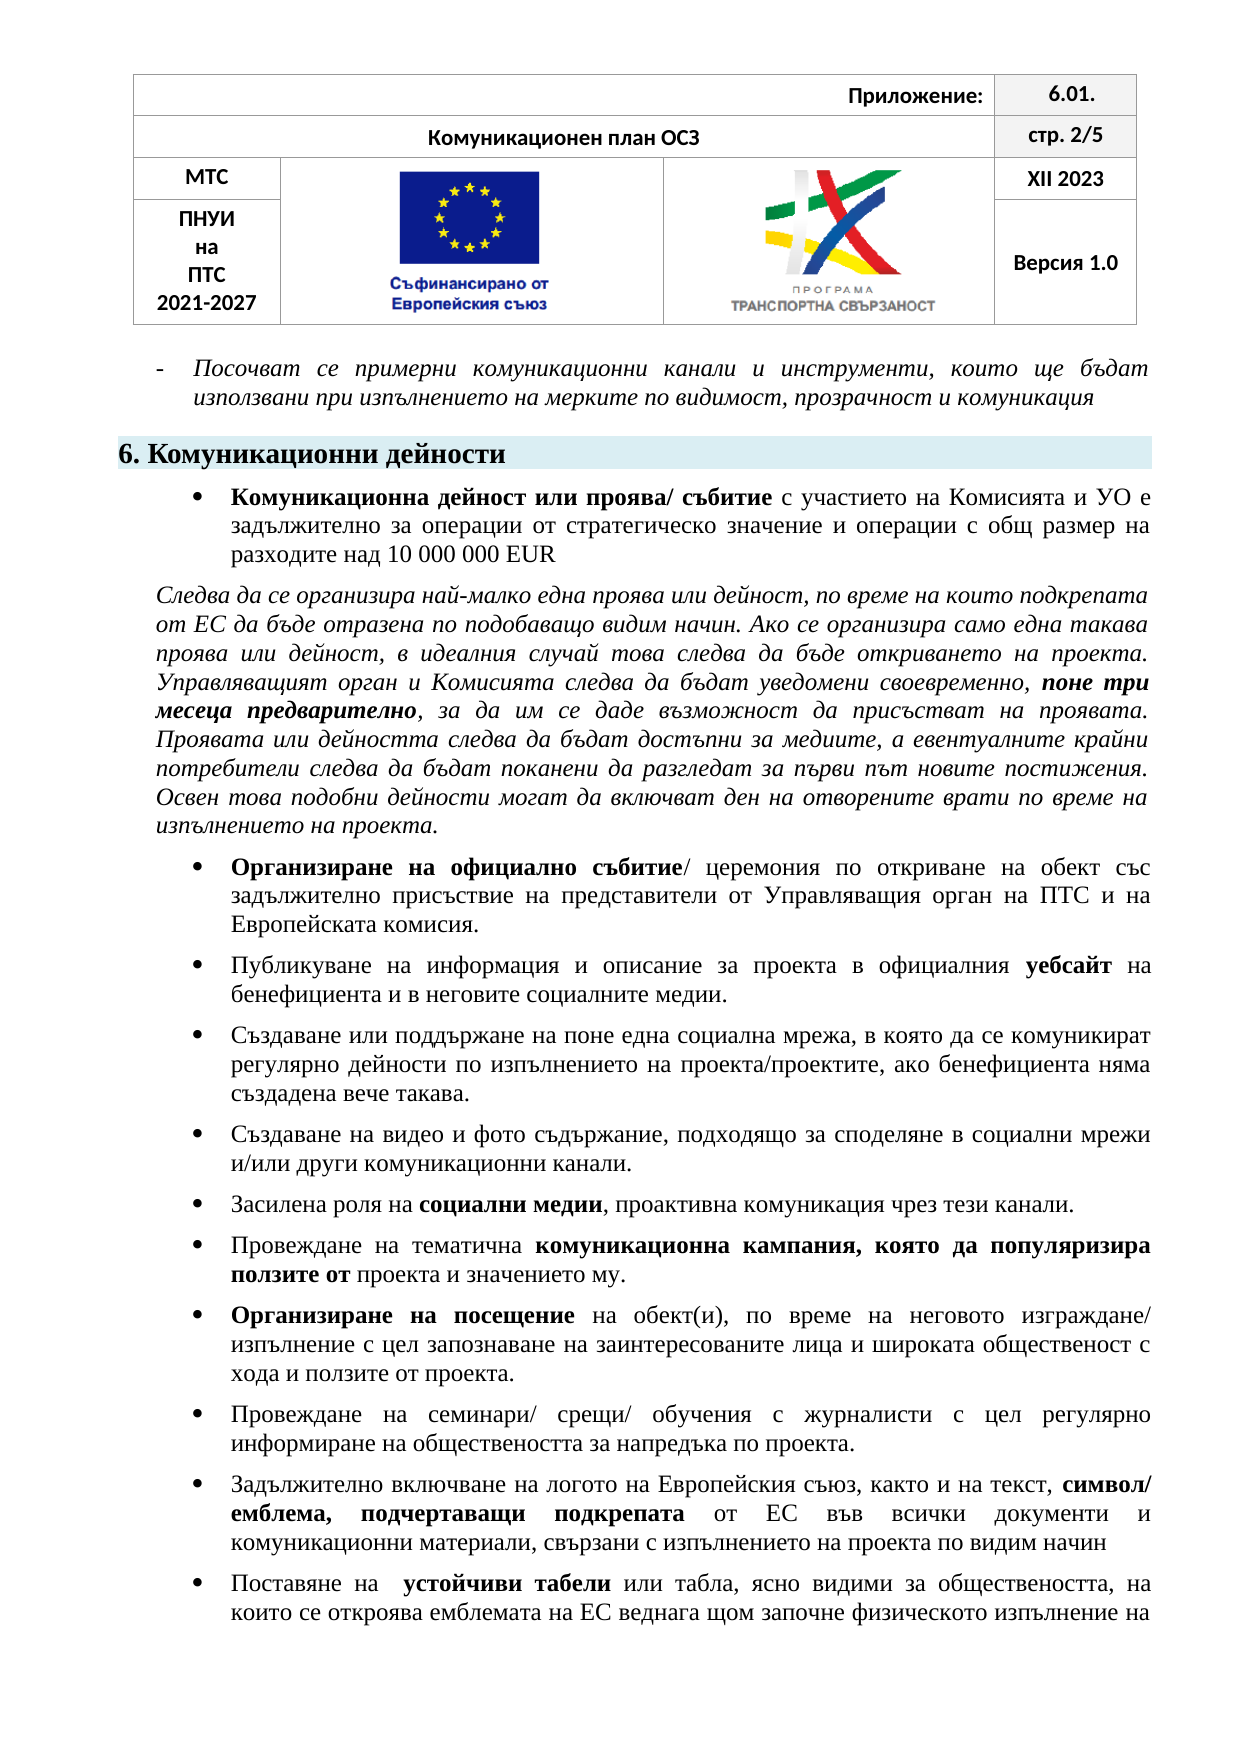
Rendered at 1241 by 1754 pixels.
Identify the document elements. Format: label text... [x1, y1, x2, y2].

list Провеждане на тематична комуникационна кампания, която да популяризира ползите от проекта и значението му. [193, 1231, 1152, 1288]
list Засилена роля на социални медии, проактивна комуникация чрез тези канали. [193, 1189, 1152, 1218]
list Създаване или поддържане на поне една социална мрежа, в която да се комуникират регулярно дейности по изпълнението на проекта/проектите, ако бенефициента няма създадена вече такава. [193, 1021, 1152, 1107]
list Комуникационна дейност или проява/ събитие с участието на Комисията и УО е задължително за операции от стратегическо значение и операции с общ размер на разходите над 10 000 000 EUR [193, 482, 1152, 568]
list Провеждане на семинари/ срещи/ обучения с журналисти с цел регулярно информиране на обществеността за напредъка по проекта. [193, 1399, 1152, 1457]
list Публикуване на информация и описание за проекта в официалния уебсайт на бенефициента и в неговите социалните медии. [193, 951, 1152, 1008]
list Организиране на официално събитие/ церемония по откриване на обект със задължително присъствие на представители от Управляващия орган на ПТС и на Европейската комисия. [193, 852, 1152, 938]
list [193, 1568, 1152, 1626]
list Организиране на посещение на обект(и), по време на неговото изграждане/ изпълнение с цел запознаване на заинтересованите лица и широката общественост с хода и ползите от проекта. [193, 1301, 1152, 1387]
list Посочват се примерни комуникационни канали и инструменти, които ще бъдат използвани при изпълнението на мерките по видимост, прозрачност и комуникация [156, 353, 1152, 411]
list Създаване на видео и фото съдържание, подходящо за споделяне в социални мрежи и/или други комуникационни канали. [193, 1119, 1152, 1177]
text 6. Комуникационни дейности [118, 436, 1152, 469]
text Следва да се организира най-малко една проява или дейност, по време на които подкрепата от ЕС да бъде отразена по подобаващо видим начин. Ако се организира само една такава проява или дейност, в идеалния случай това следва да бъде откриването на проекта. Управляващият орган и Комисията следва да бъдат уведомени своевременно, поне три месеца предварително, за да им се даде възможност да присъстват на проявата. Проявата или дейността следва да бъдат достъпни за медиите, а евентуалните крайни потребители следва да бъдат поканени да разгледат за първи път новите постижения. Освен това подобни дейности могат да включват ден на отворените врати по време на изпълнението на проекта. [156, 581, 1152, 839]
list Задължително включване на логото на Европейския съюз, както и на текст, символ/ емблема, подчертаващи подкрепата от ЕС във всички документи и комуникационни материали, свързани с изпълнението на проекта по видим начин [193, 1469, 1152, 1556]
